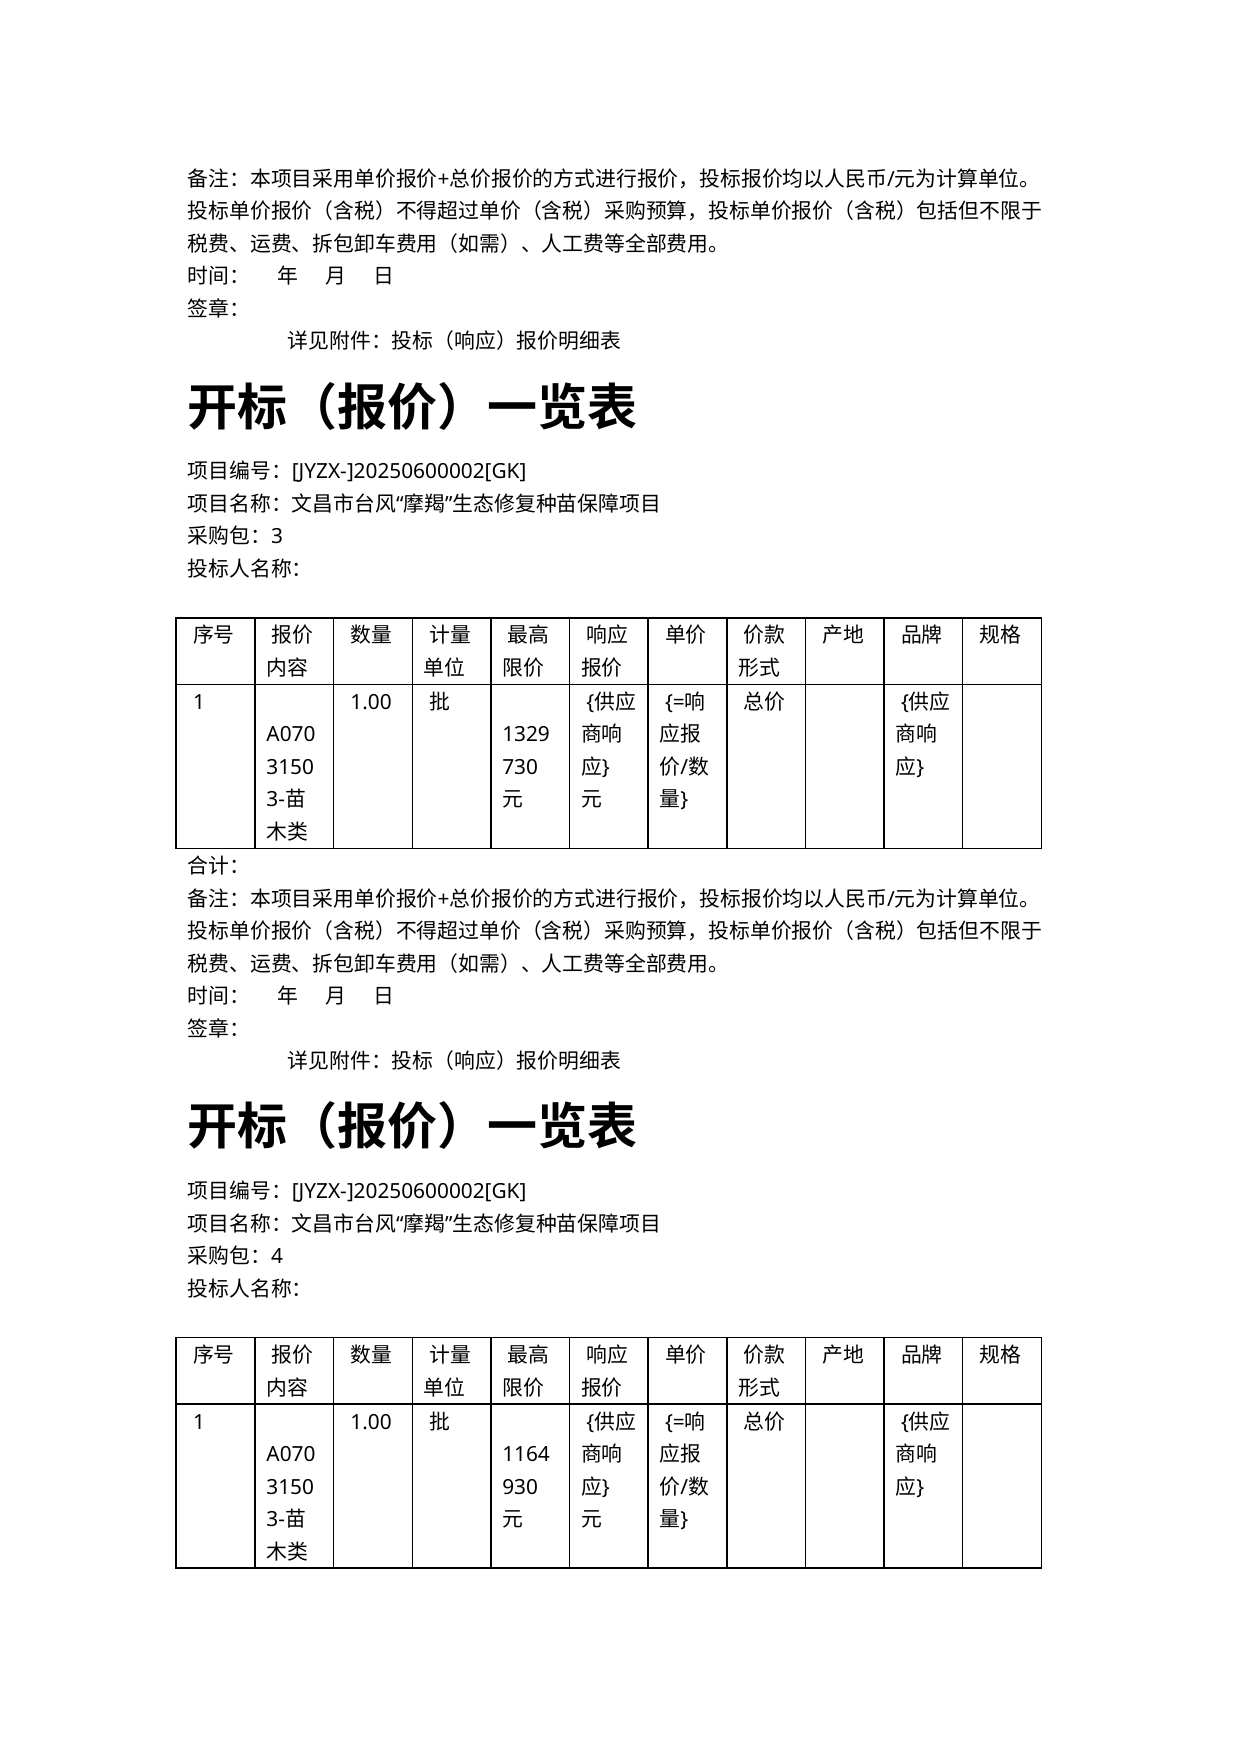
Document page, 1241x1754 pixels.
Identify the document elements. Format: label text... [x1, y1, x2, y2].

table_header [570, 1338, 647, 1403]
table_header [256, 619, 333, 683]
text 采购包：4 [187, 1239, 1053, 1272]
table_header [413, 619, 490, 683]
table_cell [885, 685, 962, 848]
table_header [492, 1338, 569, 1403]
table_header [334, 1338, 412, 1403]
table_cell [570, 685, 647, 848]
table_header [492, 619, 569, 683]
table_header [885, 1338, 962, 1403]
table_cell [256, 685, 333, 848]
text 备注：本项目采用单价报价+总价报价的方式进行报价，投标报价均以人民币/元为计算单位。投标单价报价（含税）不得超过单价（含税）采购预算，投标单价报价（含税）包括但不限于税费、运费、拆包卸车费用（如需）、人工费等全部费用。 [187, 882, 1053, 979]
text 开标（报价）一览表 [187, 357, 1053, 454]
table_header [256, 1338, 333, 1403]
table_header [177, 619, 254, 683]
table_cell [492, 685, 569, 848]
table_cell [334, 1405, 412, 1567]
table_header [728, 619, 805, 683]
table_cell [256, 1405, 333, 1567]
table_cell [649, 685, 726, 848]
text 签章： [187, 1012, 1053, 1044]
text 合计： [187, 849, 1053, 882]
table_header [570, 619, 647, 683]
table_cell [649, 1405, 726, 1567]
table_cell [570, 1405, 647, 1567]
text 详见附件：投标（响应）报价明细表 [187, 324, 1053, 357]
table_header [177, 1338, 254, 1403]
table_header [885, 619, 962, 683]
text 投标人名称： [187, 1272, 1053, 1304]
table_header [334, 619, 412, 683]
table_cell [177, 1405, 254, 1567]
text 项目名称：文昌市台风“摩羯”生态修复种苗保障项目 [187, 1207, 1053, 1239]
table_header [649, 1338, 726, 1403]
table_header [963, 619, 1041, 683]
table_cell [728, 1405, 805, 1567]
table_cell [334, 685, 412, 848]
text 项目名称：文昌市台风“摩羯”生态修复种苗保障项目 [187, 487, 1053, 519]
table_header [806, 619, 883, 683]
text 投标人名称： [187, 552, 1053, 584]
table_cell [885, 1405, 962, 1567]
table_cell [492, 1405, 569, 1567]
text 详见附件：投标（响应）报价明细表 [187, 1044, 1053, 1077]
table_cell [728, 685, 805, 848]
text 备注：本项目采用单价报价+总价报价的方式进行报价，投标报价均以人民币/元为计算单位。投标单价报价（含税）不得超过单价（含税）采购预算，投标单价报价（含税）包括但不限于税费、运费、拆包卸车费用（如需）、人工费等全部费用。 [187, 162, 1053, 259]
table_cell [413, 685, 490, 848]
text 项目编号：[JYZX-]20250600002[GK] [187, 1174, 1053, 1207]
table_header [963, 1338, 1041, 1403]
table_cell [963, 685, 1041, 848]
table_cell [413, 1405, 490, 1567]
text 时间： 年 月 日 [187, 259, 1053, 292]
text 项目编号：[JYZX-]20250600002[GK] [187, 454, 1053, 487]
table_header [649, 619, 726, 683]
text 签章： [187, 292, 1053, 324]
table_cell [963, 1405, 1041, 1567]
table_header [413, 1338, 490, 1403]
text 采购包：3 [187, 519, 1053, 552]
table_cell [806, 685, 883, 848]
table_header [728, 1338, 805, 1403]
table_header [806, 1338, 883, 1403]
text 时间： 年 月 日 [187, 979, 1053, 1012]
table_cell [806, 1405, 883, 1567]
text 开标（报价）一览表 [187, 1077, 1053, 1174]
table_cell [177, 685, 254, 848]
